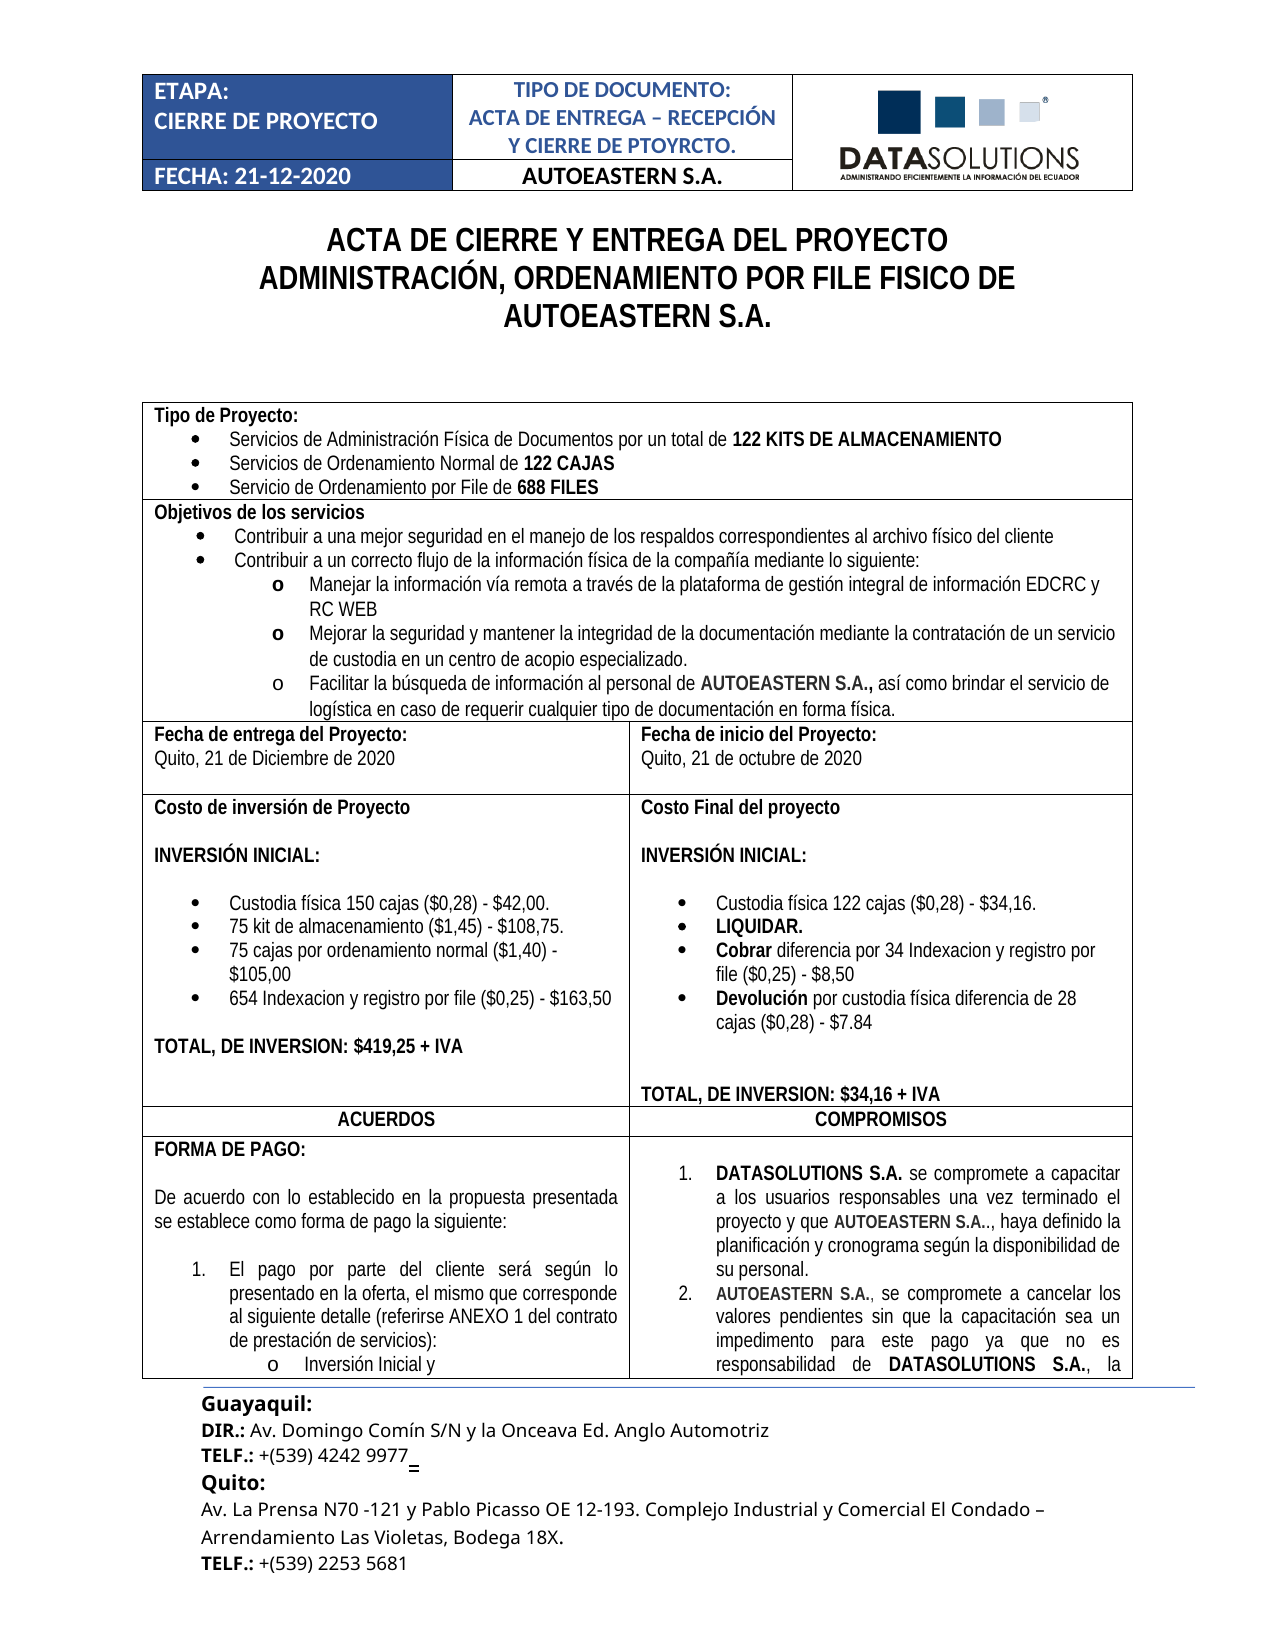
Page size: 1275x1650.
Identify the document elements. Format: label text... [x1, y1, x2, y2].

table_cell Fecha de inicio del Proyecto: Quito, 21 de octubre de 2020 [630, 722, 1132, 793]
table_cell Fecha de entrega del Proyecto: Quito, 21 de Diciembre de 2020 [143, 722, 629, 793]
table_cell Costo de inversión de Proyecto INVERSIÓN INICIAL: Custodia física 150 cajas ($0,28) - $42,00. 75 kit de almacenamiento ($1,45) - $108,75. 75 cajas por ordenamiento normal ($1,40) - $105,00 654 Indexacion y registro por file ($0,25) - $163,50 TOTAL, DE INVERSION: $419,25 + IVA [143, 795, 629, 1106]
table_cell Objetivos de los servicios Contribuir a una mejor seguridad en el manejo de los respaldos correspondientes al archivo físico del cliente Contribuir a un correcto flujo de la información física de la compañía mediante lo siguiente: Manejar la información vía remota a través de la plataforma de gestión integral de información EDCRC y RC WEB Mejorar la seguridad y mantener la integridad de la documentación mediante la contratación de un servicio de custodia en un centro de acopio especializado. Facilitar la búsqueda de información al personal de AUTOEASTERN S.A., así como brindar el servicio de logística en caso de requerir cualquier tipo de documentación en forma física. [143, 500, 1132, 721]
picture [838, 86, 1079, 181]
table_header Tipo de Proyecto: Servicios de Administración Física de Documentos por un total de 122 KITS DE ALMACENAMIENTO Servicios de Ordenamiento Normal de 122 CAJAS Servicio de Ordenamiento por File de 688 FILES [143, 403, 1132, 499]
table_cell Costo Final del proyecto INVERSIÓN INICIAL: Custodia física 122 cajas ($0,28) - $34,16. LIQUIDAR. Cobrar diferencia por 34 Indexacion y registro por file ($0,25) - $8,50 Devolución por custodia física diferencia de 28 cajas ($0,28) - $7.84 TOTAL, DE INVERSION: $34,16 + IVA [630, 795, 1132, 1106]
text ADMINISTRACIÓN, ORDENAMIENTO POR FILE FISICO DE AUTOEASTERN S.A. [177, 258, 1098, 335]
text ACTA DE CIERRE Y ENTREGA DEL PROYECTO [177, 220, 1098, 258]
table_cell COMPROMISOS [630, 1107, 1132, 1136]
table_cell ACUERDOS [143, 1107, 629, 1136]
